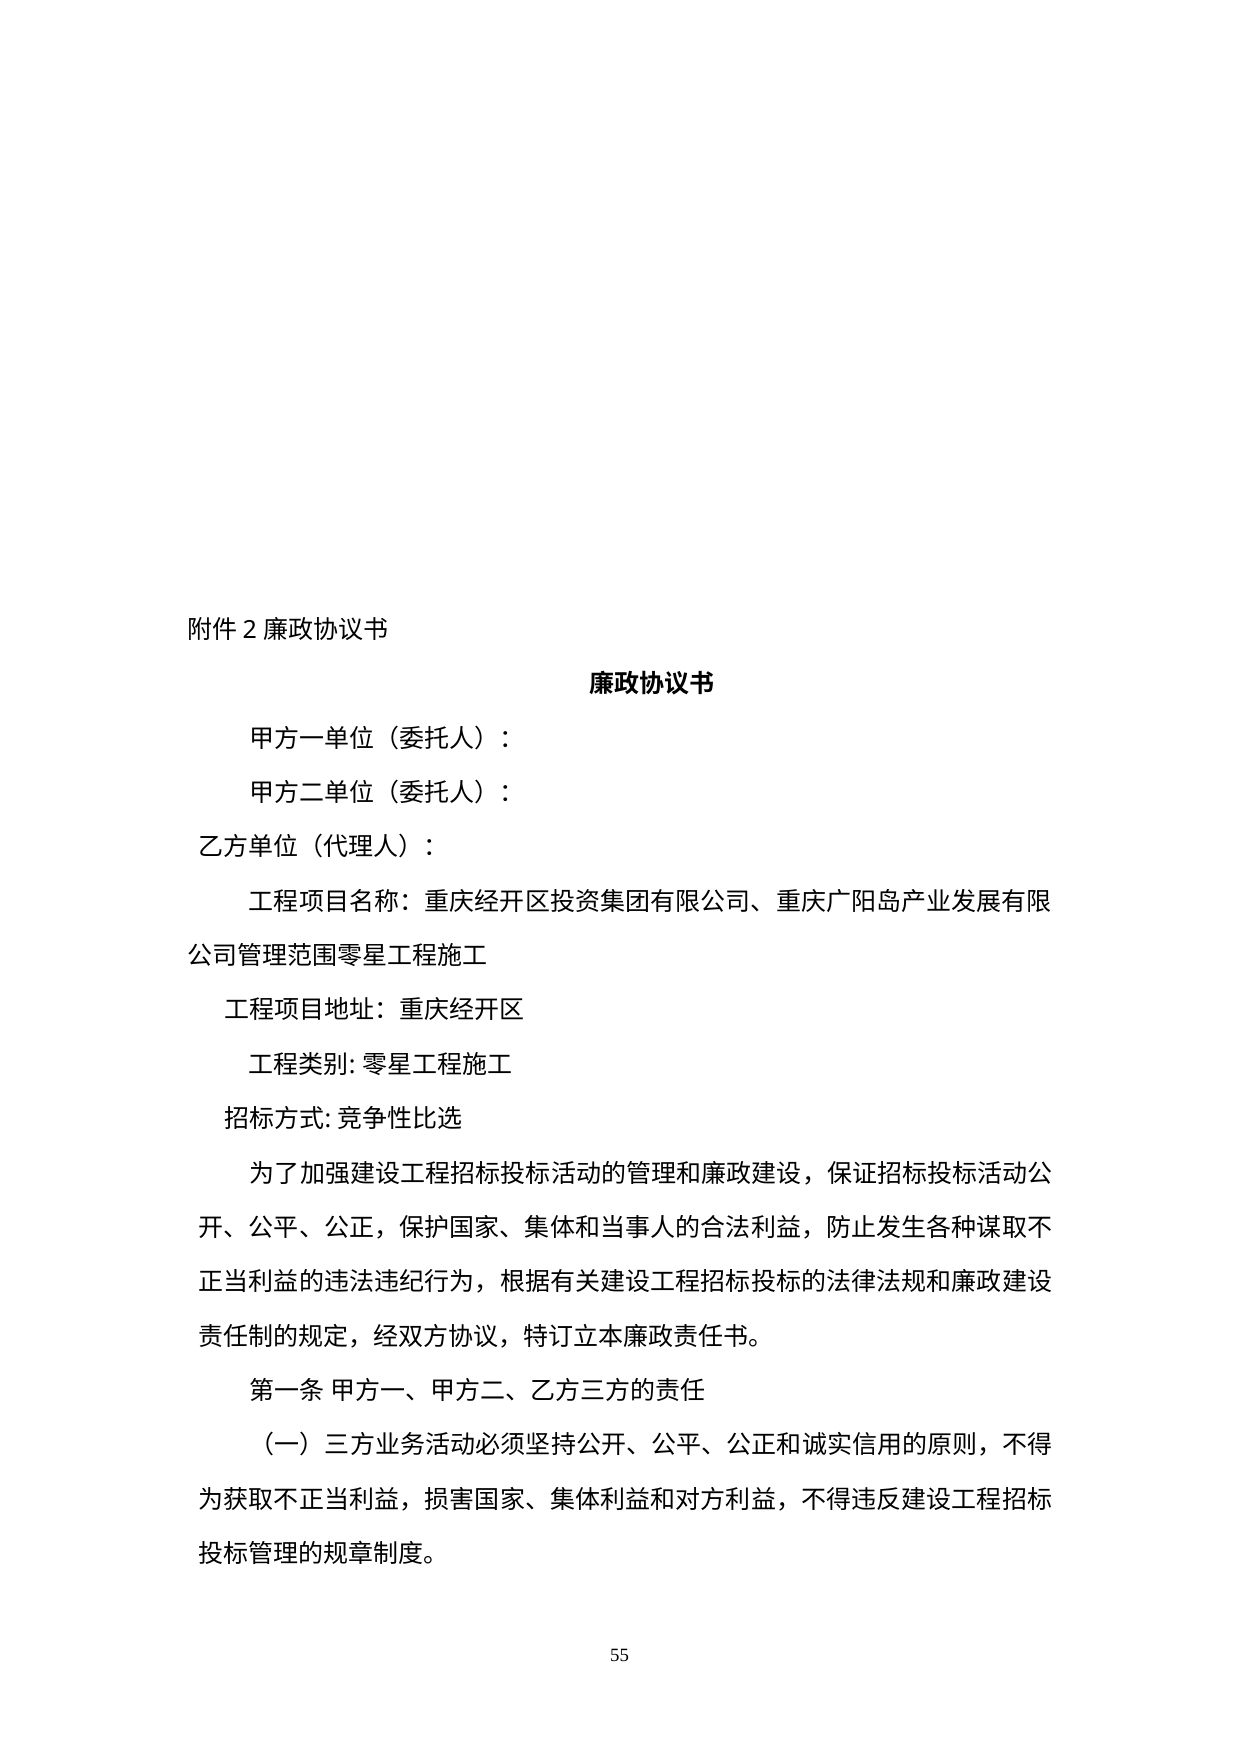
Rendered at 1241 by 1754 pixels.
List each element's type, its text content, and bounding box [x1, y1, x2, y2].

text 廉政协议书 [198, 664, 1053, 700]
text 工程类别: 零星工程施工 [187, 1044, 1053, 1081]
text 甲方一单位（委托人）： [198, 718, 1053, 754]
text 为了加强建设工程招标投标活动的管理和廉政建设，保证招标投标活动公开、公平、公正，保护国家、集体和当事人的合法利益，防止发生各种谋取不正当利益的违法违纪行为，根据有关建设工程招标投标的法律法规和廉政建设责任制的规定，经双方协议，特订立本廉政责任书。 [198, 1153, 1053, 1352]
text 工程项目地址：重庆经开区 [198, 990, 1053, 1026]
text 乙方单位（代理人）： [198, 827, 1053, 863]
text 招标方式: 竞争性比选 [198, 1099, 1053, 1135]
text 附件2 廉政协议书 [187, 609, 1053, 646]
text （一）三方业务活动必须坚持公开、公平、公正和诚实信用的原则，不得为获取不正当利益，损害国家、集体利益和对方利益，不得违反建设工程招标投标管理的规章制度。 [198, 1425, 1053, 1570]
text 甲方二单位（委托人）： [198, 772, 1053, 809]
text 第一条 甲方一、甲方二、乙方三方的责任 [198, 1371, 1053, 1407]
text 工程项目名称：重庆经开区投资集团有限公司、重庆广阳岛产业发展有限公司管理范围零星工程施工 [187, 881, 1053, 972]
